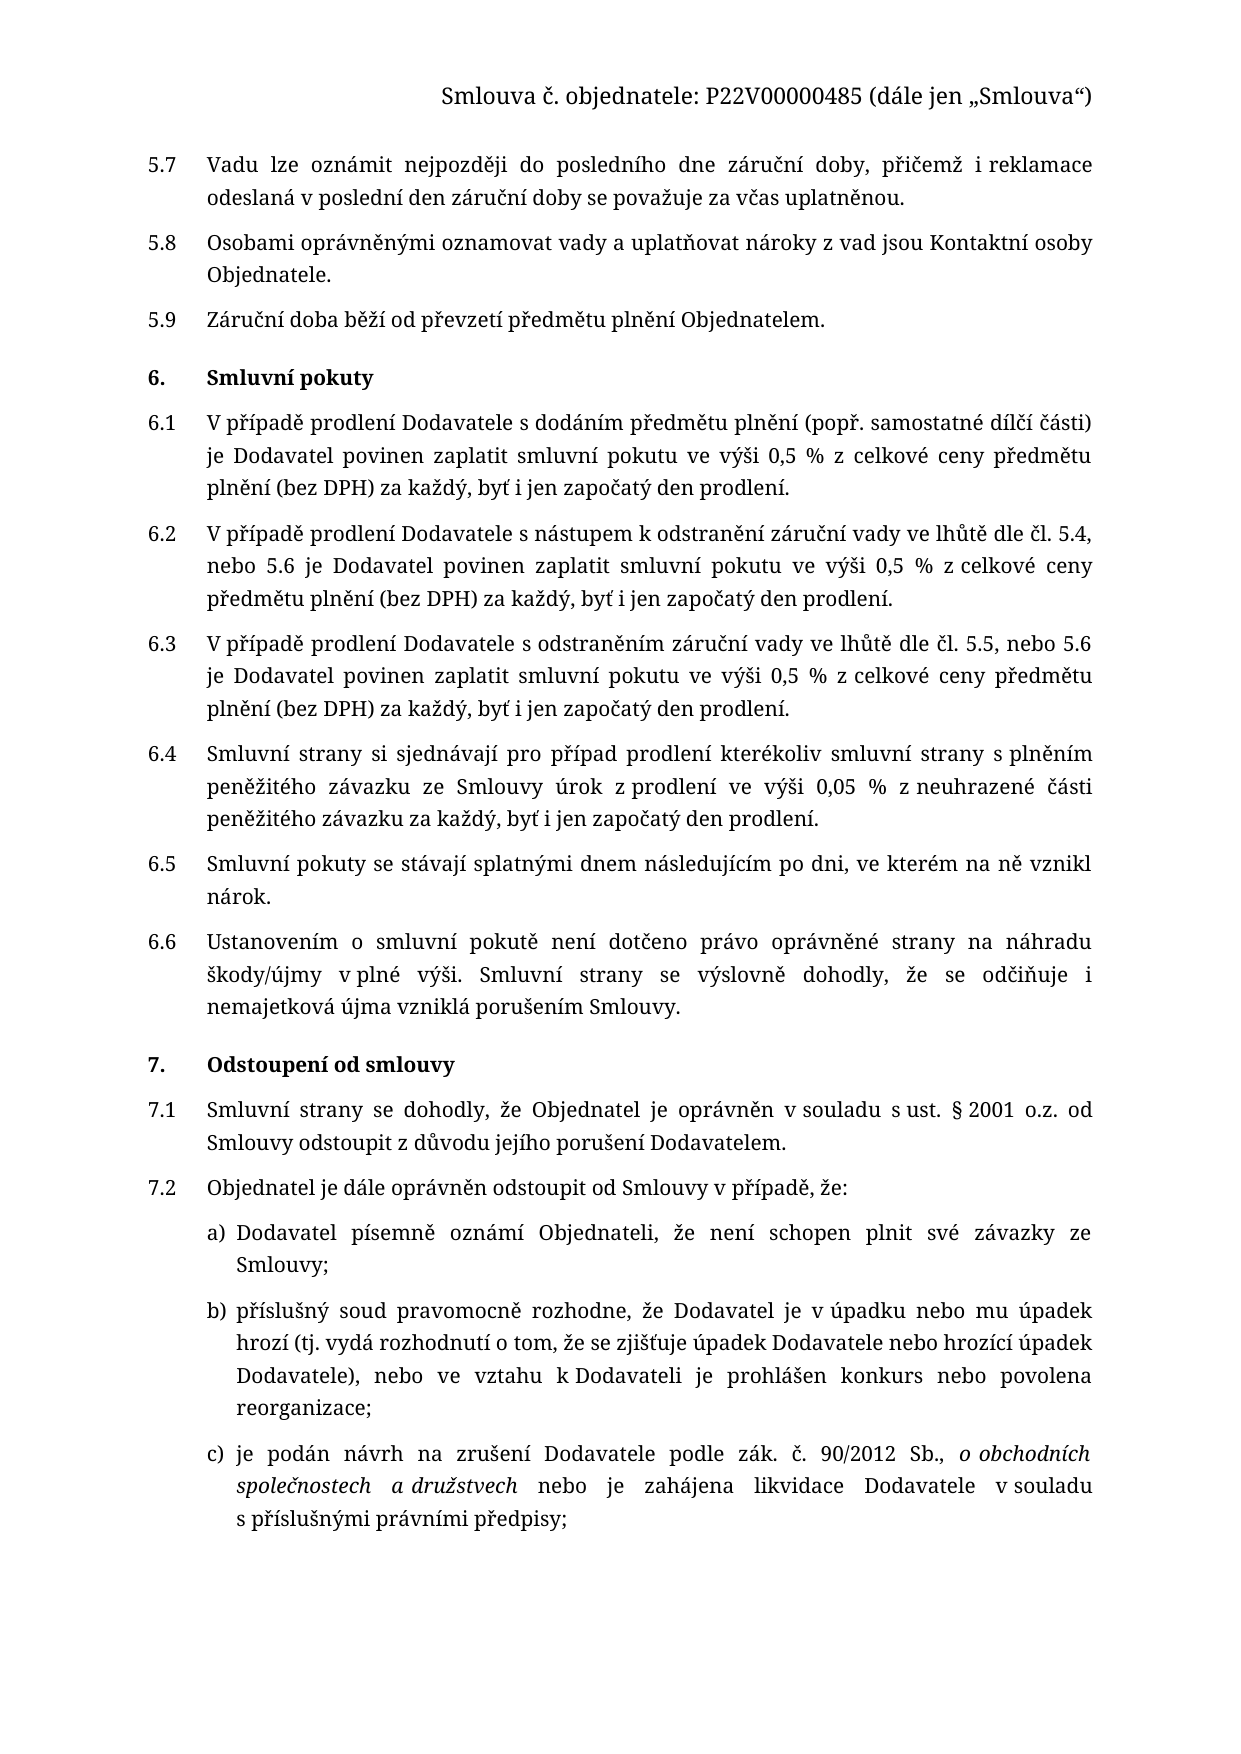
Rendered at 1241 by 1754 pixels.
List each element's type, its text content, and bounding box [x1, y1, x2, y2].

list Osobami oprávněnými oznamovat vady a uplatňovat nároky z vad jsou Kontaktní osoby Objednatele. [148, 228, 1093, 289]
list Záruční doba běží od převzetí předmětu plnění Objednatelem. [148, 306, 1093, 334]
list Smluvní pokuty se stávají splatnými dnem následujícím po dni, ve kterém na ně vznikl nárok. [148, 849, 1093, 911]
list Vadu lze oznámit nejpozději do posledního dne záruční doby, přičemž i reklamace odeslaná v poslední den záruční doby se považuje za včas uplatněnou. [148, 150, 1093, 211]
list Dodavatel písemně oznámí Objednateli, že není schopen plnit své závazky ze Smlouvy; [207, 1218, 1093, 1279]
list V případě prodlení Dodavatele s odstraněním záruční vady ve lhůtě dle čl. 5.5, nebo 5.6 je Dodavatel povinen zaplatit smluvní pokutu ve výši 0,5 % z celkové ceny předmětu plnění (bez DPH) za každý, byť i jen započatý den prodlení. [148, 629, 1093, 723]
list V případě prodlení Dodavatele s nástupem k odstranění záruční vady ve lhůtě dle čl. 5.4, nebo 5.6 je Dodavatel povinen zaplatit smluvní pokutu ve výši 0,5 % z celkové ceny předmětu plnění (bez DPH) za každý, byť i jen započatý den prodlení. [148, 519, 1093, 612]
list Smluvní strany se dohodly, že Objednatel je oprávněn v souladu s ust. § 2001 o.z. od Smlouvy odstoupit z důvodu jejího porušení Dodavatelem. [148, 1095, 1093, 1156]
list V případě prodlení Dodavatele s dodáním předmětu plnění (popř. samostatné dílčí části) je Dodavatel povinen zaplatit smluvní pokutu ve výši 0,5 % z celkové ceny předmětu plnění (bez DPH) za každý, byť i jen započatý den prodlení. [148, 408, 1093, 502]
list příslušný soud pravomocně rozhodne, že Dodavatel je v úpadku nebo mu úpadek hrozí (tj. vydá rozhodnutí o tom, že se zjišťuje úpadek Dodavatele nebo hrozící úpadek Dodavatele), nebo ve vztahu k Dodavateli je prohlášen konkurs nebo povolena reorganizace; [207, 1296, 1093, 1422]
list Smluvní pokuty [148, 363, 1093, 392]
list Smluvní strany si sjednávají pro případ prodlení kterékoliv smluvní strany s plněním peněžitého závazku ze Smlouvy úrok z prodlení ve výši 0,05 % z neuhrazené části peněžitého závazku za každý, byť i jen započatý den prodlení. [148, 739, 1093, 833]
list je podán návrh na zrušení Dodavatele podle zák. č. 90/2012 Sb., o obchodních společnostech a družstvech nebo je zahájena likvidace Dodavatele v souladu s příslušnými právními předpisy; [207, 1439, 1093, 1532]
list Ustanovením o smluvní pokutě není dotčeno právo oprávněné strany na náhradu škody/újmy v plné výši. Smluvní strany se výslovně dohodly, že se odčiňuje i nemajetková újma vzniklá porušením Smlouvy. [148, 927, 1093, 1021]
list Odstoupení od smlouvy [148, 1050, 1093, 1078]
list Objednatel je dále oprávněn odstoupit od Smlouvy v případě, že: [148, 1173, 1093, 1201]
